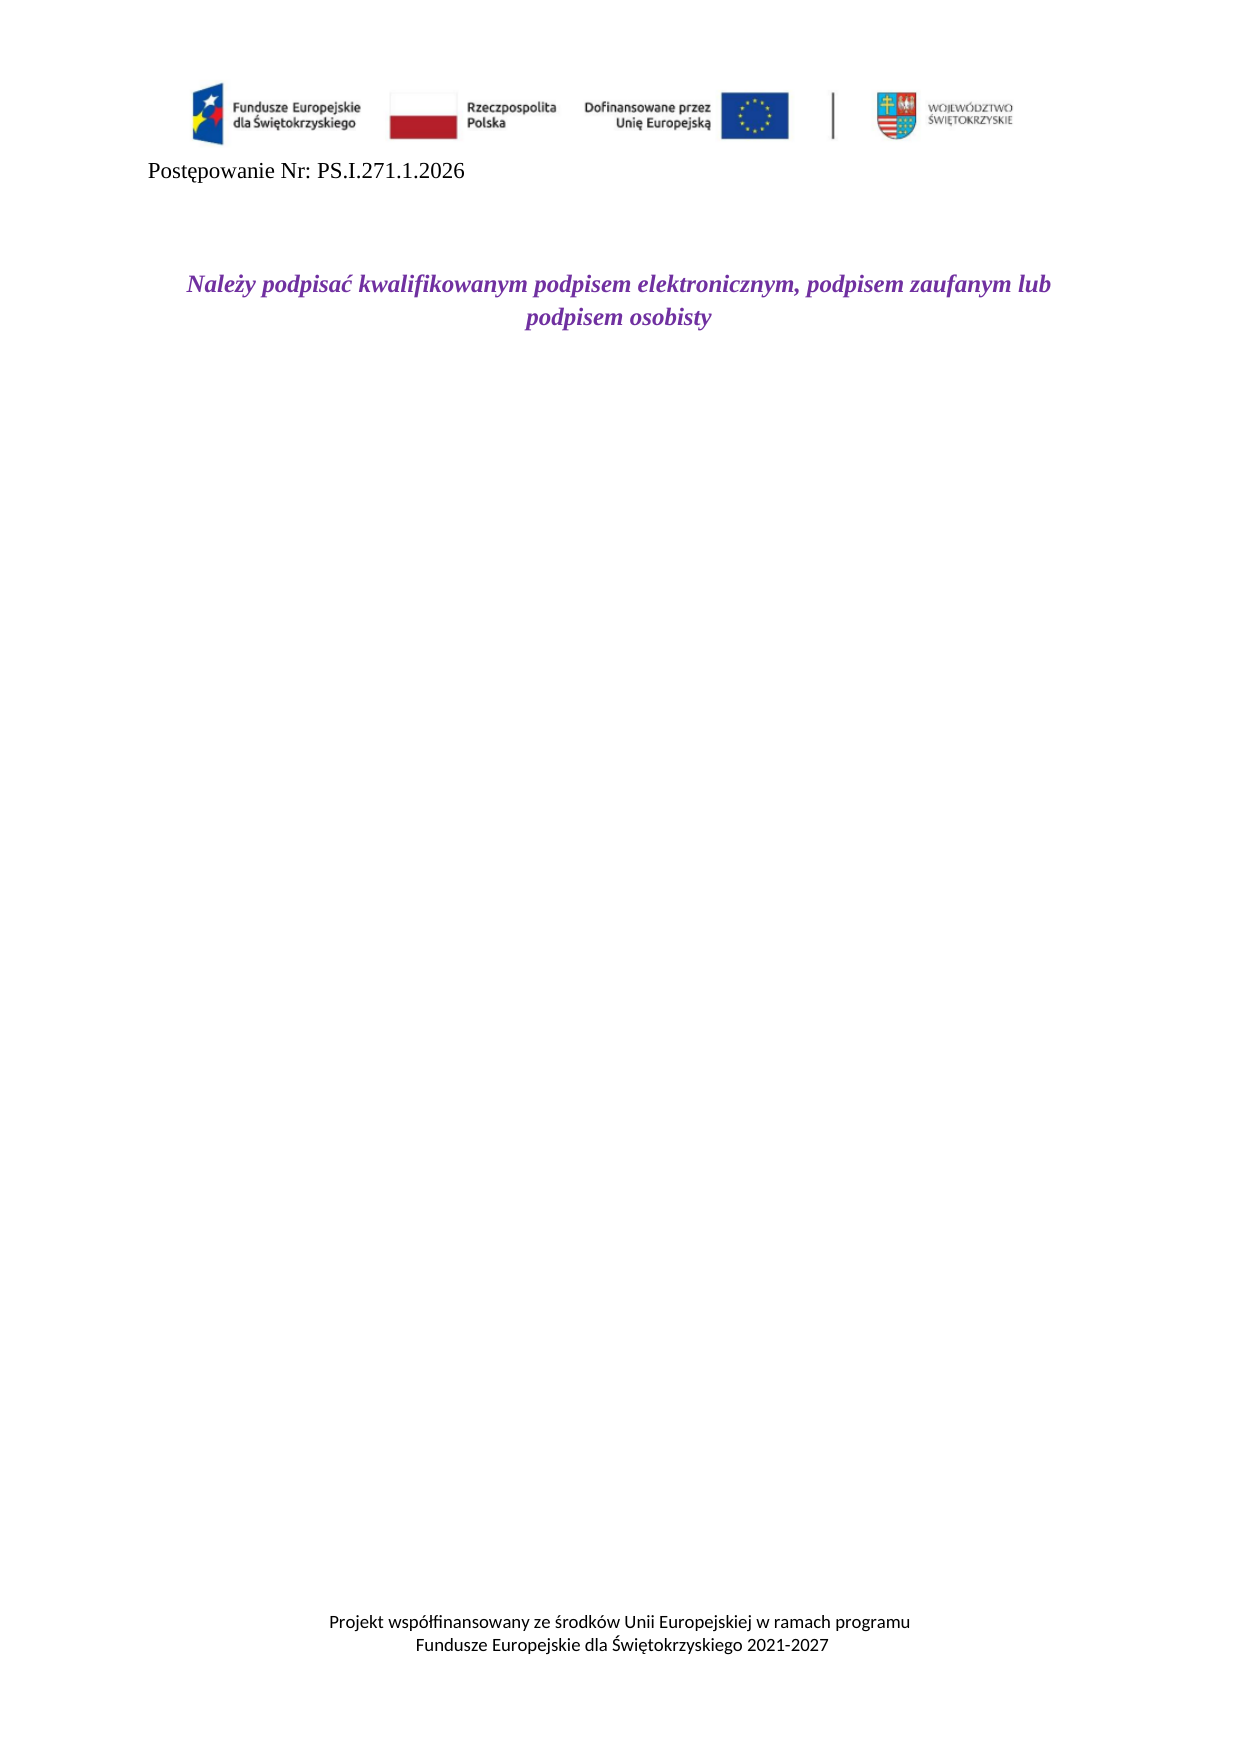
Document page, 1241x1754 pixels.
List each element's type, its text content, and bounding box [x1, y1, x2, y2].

picture [162, 44, 1049, 158]
text Należy podpisać kwalifikowanym podpisem elektronicznym, podpisem zaufanym lub podpisem osobisty [177, 269, 1063, 331]
